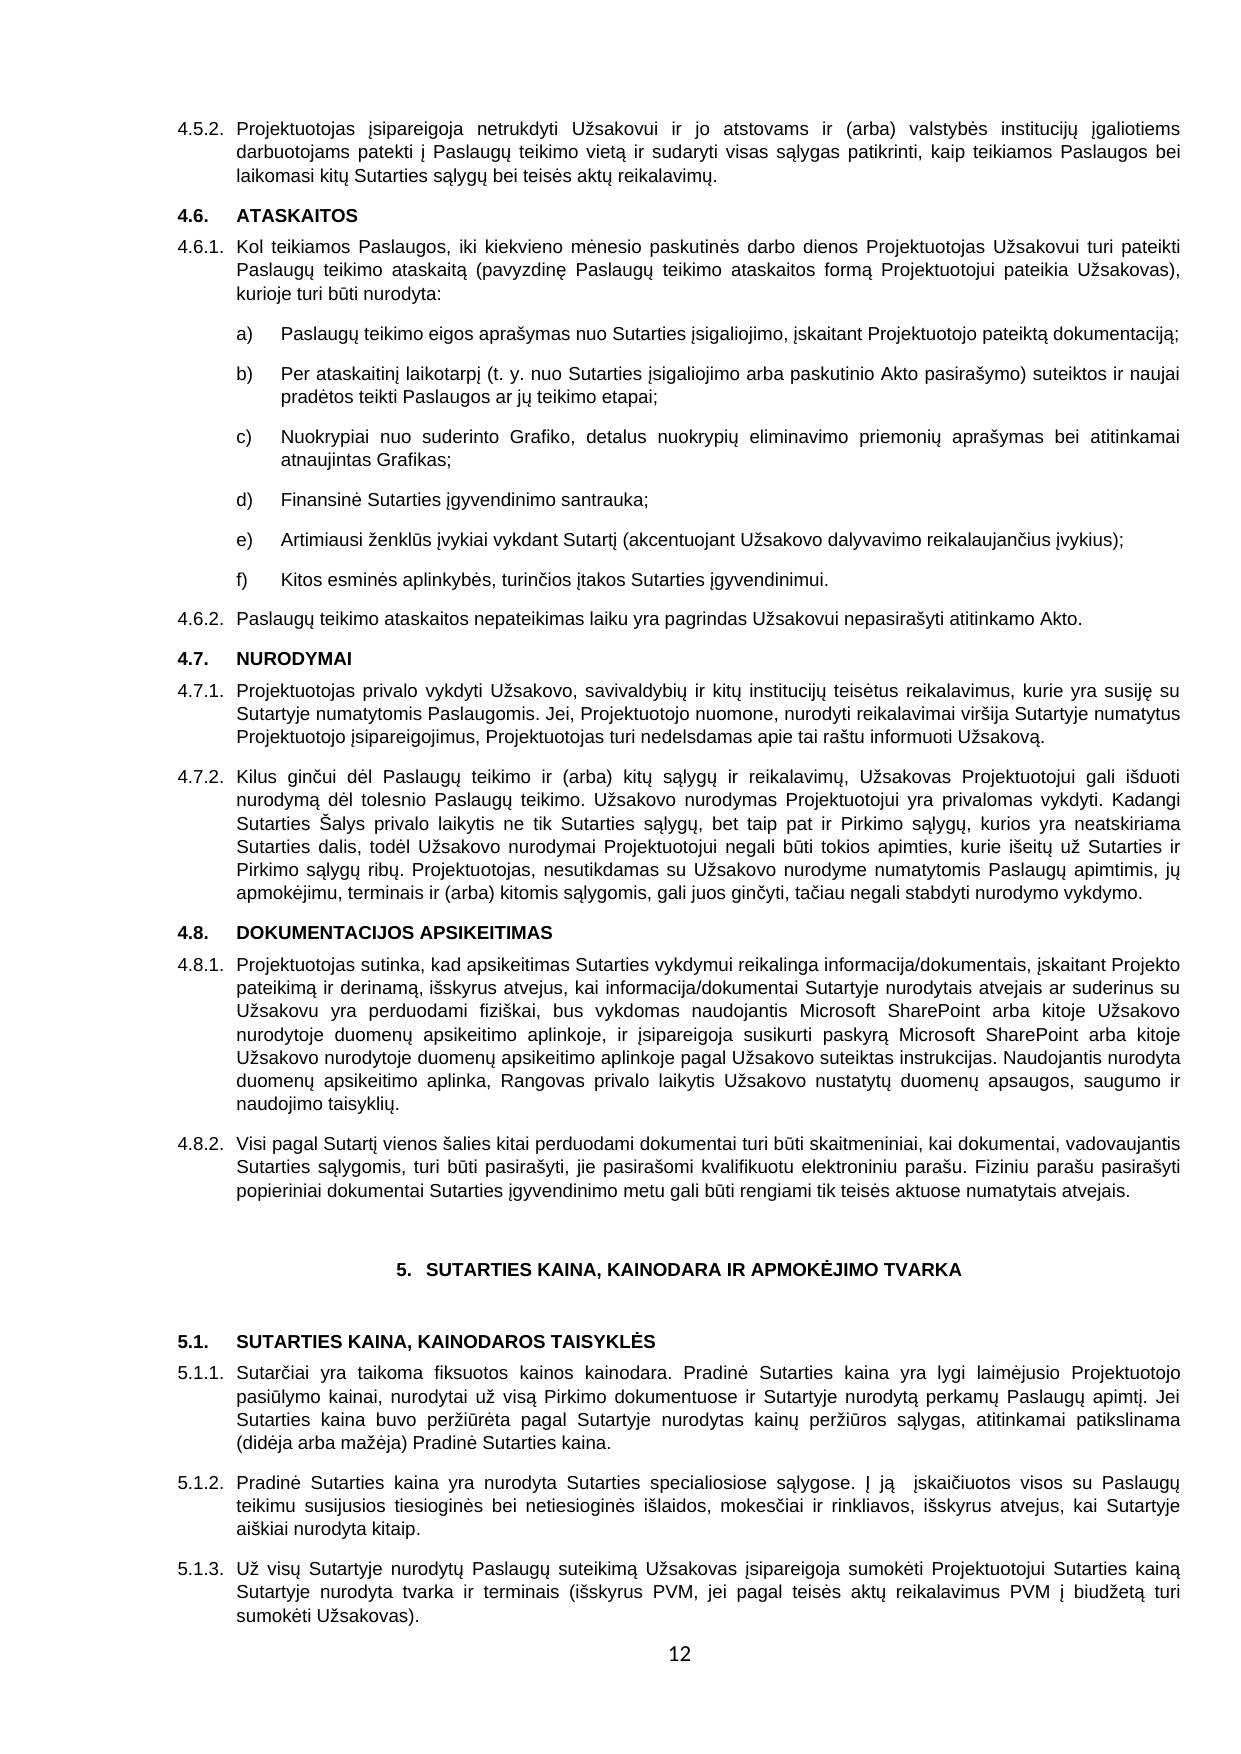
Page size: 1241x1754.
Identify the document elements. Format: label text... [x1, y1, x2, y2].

list Projektuotojas įsipareigoja netrukdyti Užsakovui ir jo atstovams ir (arba) valstybės institucijų įgaliotiems darbuotojams patekti į Paslaugų teikimo vietą ir sudaryti visas sąlygas patikrinti, kaip teikiamos Paslaugos bei laikomasi kitų Sutarties sąlygų bei teisės aktų reikalavimų. [177, 118, 1181, 186]
list Visi pagal Sutartį vienos šalies kitai perduodami dokumentai turi būti skaitmeniniai, kai dokumentai, vadovaujantis Sutarties sąlygomis, turi būti pasirašyti, jie pasirašomi kvalifikuotu elektroniniu parašu. Fiziniu parašu pasirašyti popieriniai dokumentai Sutarties įgyvendinimo metu gali būti rengiami tik teisės aktuose numatytais atvejais. [177, 1133, 1181, 1201]
list Paslaugų teikimo eigos aprašymas nuo Sutarties įsigaliojimo, įskaitant Projektuotojo pateiktą dokumentaciją; [236, 322, 1181, 344]
list Kilus ginčui dėl Paslaugų teikimo ir (arba) kitų sąlygų ir reikalavimų, Užsakovas Projektuotojui gali išduoti nurodymą dėl tolesnio Paslaugų teikimo. Užsakovo nurodymas Projektuotojui yra privalomas vykdyti. Kadangi Sutarties Šalys privalo laikytis ne tik Sutarties sąlygų, bet taip pat ir Pirkimo sąlygų, kurios yra neatskiriama Sutarties dalis, todėl Užsakovo nurodymai Projektuotojui negali būti tokios apimties, kurie išeitų už Sutarties ir Pirkimo sąlygų ribų. Projektuotojas, nesutikdamas su Užsakovo nurodyme numatytomis Paslaugų apimtimis, jų apmokėjimu, terminais ir (arba) kitomis sąlygomis, gali juos ginčyti, tačiau negali stabdyti nurodymo vykdymo. [177, 766, 1181, 904]
list Kol teikiamos Paslaugos, iki kiekvieno mėnesio paskutinės darbo dienos Projektuotojas Užsakovui turi pateikti Paslaugų teikimo ataskaitą (pavyzdinę Paslaugų teikimo ataskaitos formą Projektuotojui pateikia Užsakovas), kurioje turi būti nurodyta: [177, 236, 1181, 304]
list Projektuotojas privalo vykdyti Užsakovo, savivaldybių ir kitų institucijų teisėtus reikalavimus, kurie yra susiję su Sutartyje numatytomis Paslaugomis. Jei, Projektuotojo nuomone, nurodyti reikalavimai viršija Sutartyje numatytus Projektuotojo įsipareigojimus, Projektuotojas turi nedelsdamas apie tai raštu informuoti Užsakovą. [177, 680, 1181, 748]
list Finansinė Sutarties įgyvendinimo santrauka; [236, 488, 1181, 510]
list Paslaugų teikimo ataskaitos nepateikimas laiku yra pagrindas Užsakovui nepasirašyti atitinkamo Akto. [177, 608, 1181, 630]
list Nuokrypiai nuo suderinto Grafiko, detalus nuokrypių eliminavimo priemonių aprašymas bei atitinkamai atnaujintas Grafikas; [236, 425, 1181, 470]
subtitle DOKUMENTACIJOS APSIKEITIMAS [177, 922, 1181, 944]
list Artimiausi ženklūs įvykiai vykdant Sutartį (akcentuojant Užsakovo dalyvavimo reikalaujančius įvykius); [236, 528, 1181, 550]
list Kitos esminės aplinkybės, turinčios įtakos Sutarties įgyvendinimui. [236, 568, 1181, 590]
subtitle SUTARTIES KAINA, KAINODAROS TAISYKLĖS [177, 1331, 1181, 1352]
list Projektuotojas sutinka, kad apsikeitimas Sutarties vykdymui reikalinga informacija/dokumentais, įskaitant Projekto pateikimą ir derinamą, išskyrus atvejus, kai informacija/dokumentai Sutartyje nurodytais atvejais ar suderinus su Užsakovu yra perduodami fiziškai, bus vykdomas naudojantis Microsoft SharePoint arba kitoje Užsakovo nurodytoje duomenų apsikeitimo aplinkoje, ir įsipareigoja susikurti paskyrą Microsoft SharePoint arba kitoje Užsakovo nurodytoje duomenų apsikeitimo aplinkoje pagal Užsakovo suteiktas instrukcijas. Naudojantis nurodyta duomenų apsikeitimo aplinka, Rangovas privalo laikytis Užsakovo nustatytų duomenų apsaugos, saugumo ir naudojimo taisyklių. [177, 954, 1181, 1114]
list Už visų Sutartyje nurodytų Paslaugų suteikimą Užsakovas įsipareigoja sumokėti Projektuotojui Sutarties kainą Sutartyje nurodyta tvarka ir terminais (išskyrus PVM, jei pagal teisės aktų reikalavimus PVM į biudžetą turi sumokėti Užsakovas). [177, 1558, 1181, 1626]
subtitle NURODYMAI [177, 648, 1181, 670]
list Sutarčiai yra taikoma fiksuotos kainos kainodara. Pradinė Sutarties kaina yra lygi laimėjusio Projektuotojo pasiūlymo kainai, nurodytai už visą Pirkimo dokumentuose ir Sutartyje nurodytą perkamų Paslaugų apimtį. Jei Sutarties kaina buvo peržiūrėta pagal Sutartyje nurodytas kainų peržiūros sąlygas, atitinkamai patikslinama (didėja arba mažėja) Pradinė Sutarties kaina. [177, 1362, 1181, 1453]
subtitle SUTARTIES KAINA, KAINODARA IR APMOKĖJIMO TVARKA [177, 1259, 1181, 1281]
list Per ataskaitinį laikotarpį (t. y. nuo Sutarties įsigaliojimo arba paskutinio Akto pasirašymo) suteiktos ir naujai pradėtos teikti Paslaugos ar jų teikimo etapai; [236, 362, 1181, 407]
list Pradinė Sutarties kaina yra nurodyta Sutarties specialiosiose sąlygose. Į ją įskaičiuotos visos su Paslaugų teikimu susijusios tiesioginės bei netiesioginės išlaidos, mokesčiai ir rinkliavos, išskyrus atvejus, kai Sutartyje aiškiai nurodyta kitaip. [177, 1472, 1181, 1540]
subtitle ATASKAITOS [177, 204, 1181, 226]
